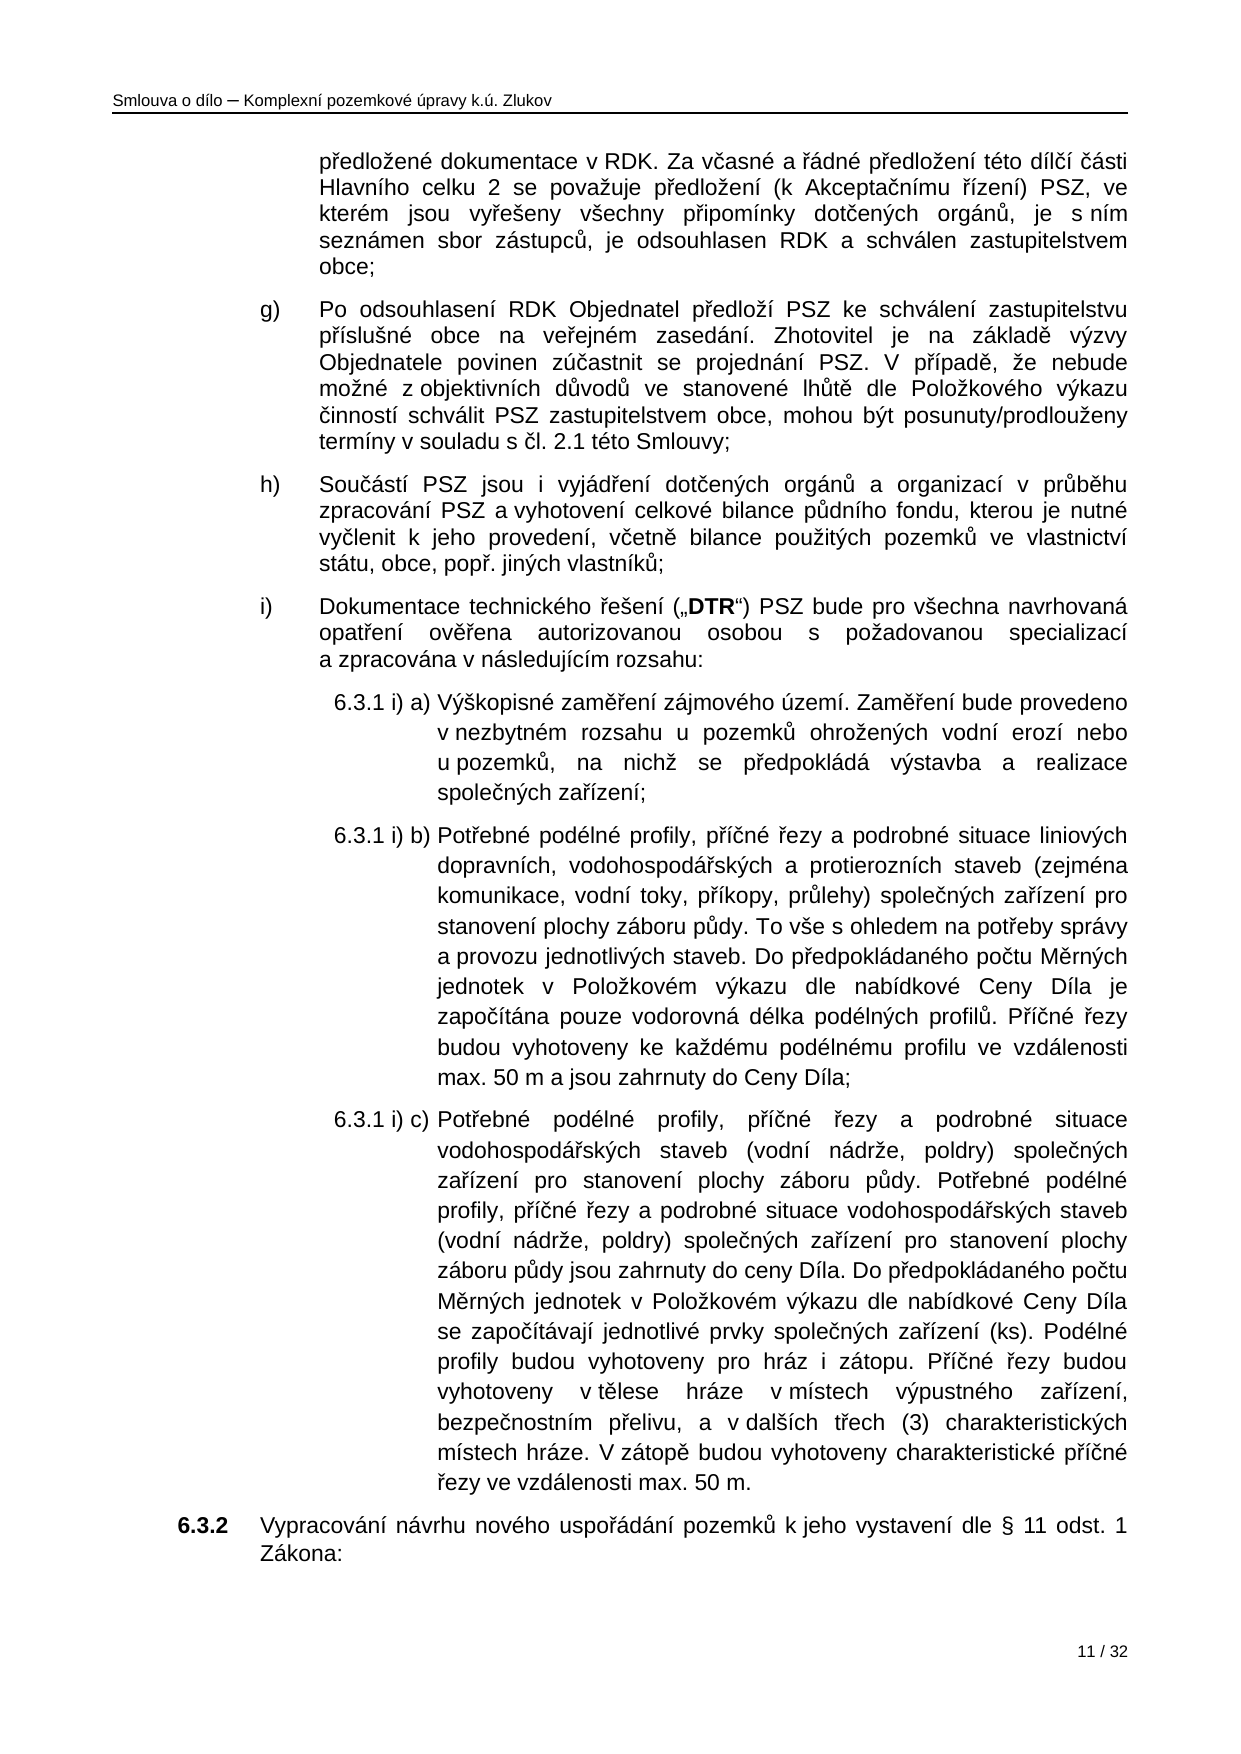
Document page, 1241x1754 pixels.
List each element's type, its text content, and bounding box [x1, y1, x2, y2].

text Vypracování návrhu nového uspořádání pozemků k jeho vystavení dle § 11 odst. 1 Zákona: [177, 1512, 1128, 1566]
list Po odsouhlasení RDK Objednatel předloží PSZ ke schválení zastupitelstvu příslušné obce na veřejném zasedání. Zhotovitel je na základě výzvy Objednatele povinen zúčastnit se projednání PSZ. V případě, že nebude možné z objektivních důvodů ve stanovené lhůtě dle Položkového výkazu činností schválit PSZ zastupitelstvem obce, mohou být posunuty/prodlouženy termíny v souladu s čl. 2.1 této Smlouvy; [260, 296, 1128, 454]
list Potřebné podélné profily, příčné řezy a podrobné situace vodohospodářských staveb (vodní nádrže, poldry) společných zařízení pro stanovení plochy záboru půdy. Potřebné podélné profily, příčné řezy a podrobné situace vodohospodářských staveb (vodní nádrže, poldry) společných zařízení pro stanovení plochy záboru půdy jsou zahrnuty do ceny Díla. Do předpokládaného počtu Měrných jednotek v Položkovém výkazu dle nabídkové Ceny Díla se započítávají jednotlivé prvky společných zařízení (ks). Podélné profily budou vyhotoveny pro hráz i zátopu. Příčné řezy budou vyhotoveny v tělese hráze v místech výpustného zařízení, bezpečnostním přelivu, a v dalších třech (3) charakteristických místech hráze. V zátopě budou vyhotoveny charakteristické příčné řezy ve vzdálenosti max. 50 m. [334, 1106, 1128, 1495]
list Potřebné podélné profily, příčné řezy a podrobné situace liniových dopravních, vodohospodářských a protierozních staveb (zejména komunikace, vodní toky, příkopy, průlehy) společných zařízení pro stanovení plochy záboru půdy. To vše s ohledem na potřeby správy a provozu jednotlivých staveb. Do předpokládaného počtu Měrných jednotek v Položkovém výkazu dle nabídkové Ceny Díla je započítána pouze vodorovná délka podélných profilů. Příčné řezy budou vyhotoveny ke každému podélnému profilu ve vzdálenosti max. 50 m a jsou zahrnuty do Ceny Díla; [334, 822, 1128, 1090]
list Dokumentace technického řešení („DTR“) PSZ bude pro všechna navrhovaná opatření ověřena autorizovanou osobou s požadovanou specializací a zpracována v následujícím rozsahu: [260, 593, 1128, 672]
list Součástí PSZ jsou i vyjádření dotčených orgánů a organizací v průběhu zpracování PSZ a vyhotovení celkové bilance půdního fondu, kterou je nutné vyčlenit k jeho provedení, včetně bilance použitých pozemků ve vlastnictví státu, obce, popř. jiných vlastníků; [260, 471, 1128, 576]
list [260, 148, 1128, 279]
list Výškopisné zaměření zájmového území. Zaměření bude provedeno v nezbytném rozsahu u pozemků ohrožených vodní erozí nebo u pozemků, na nichž se předpokládá výstavba a realizace společných zařízení; [334, 689, 1128, 806]
